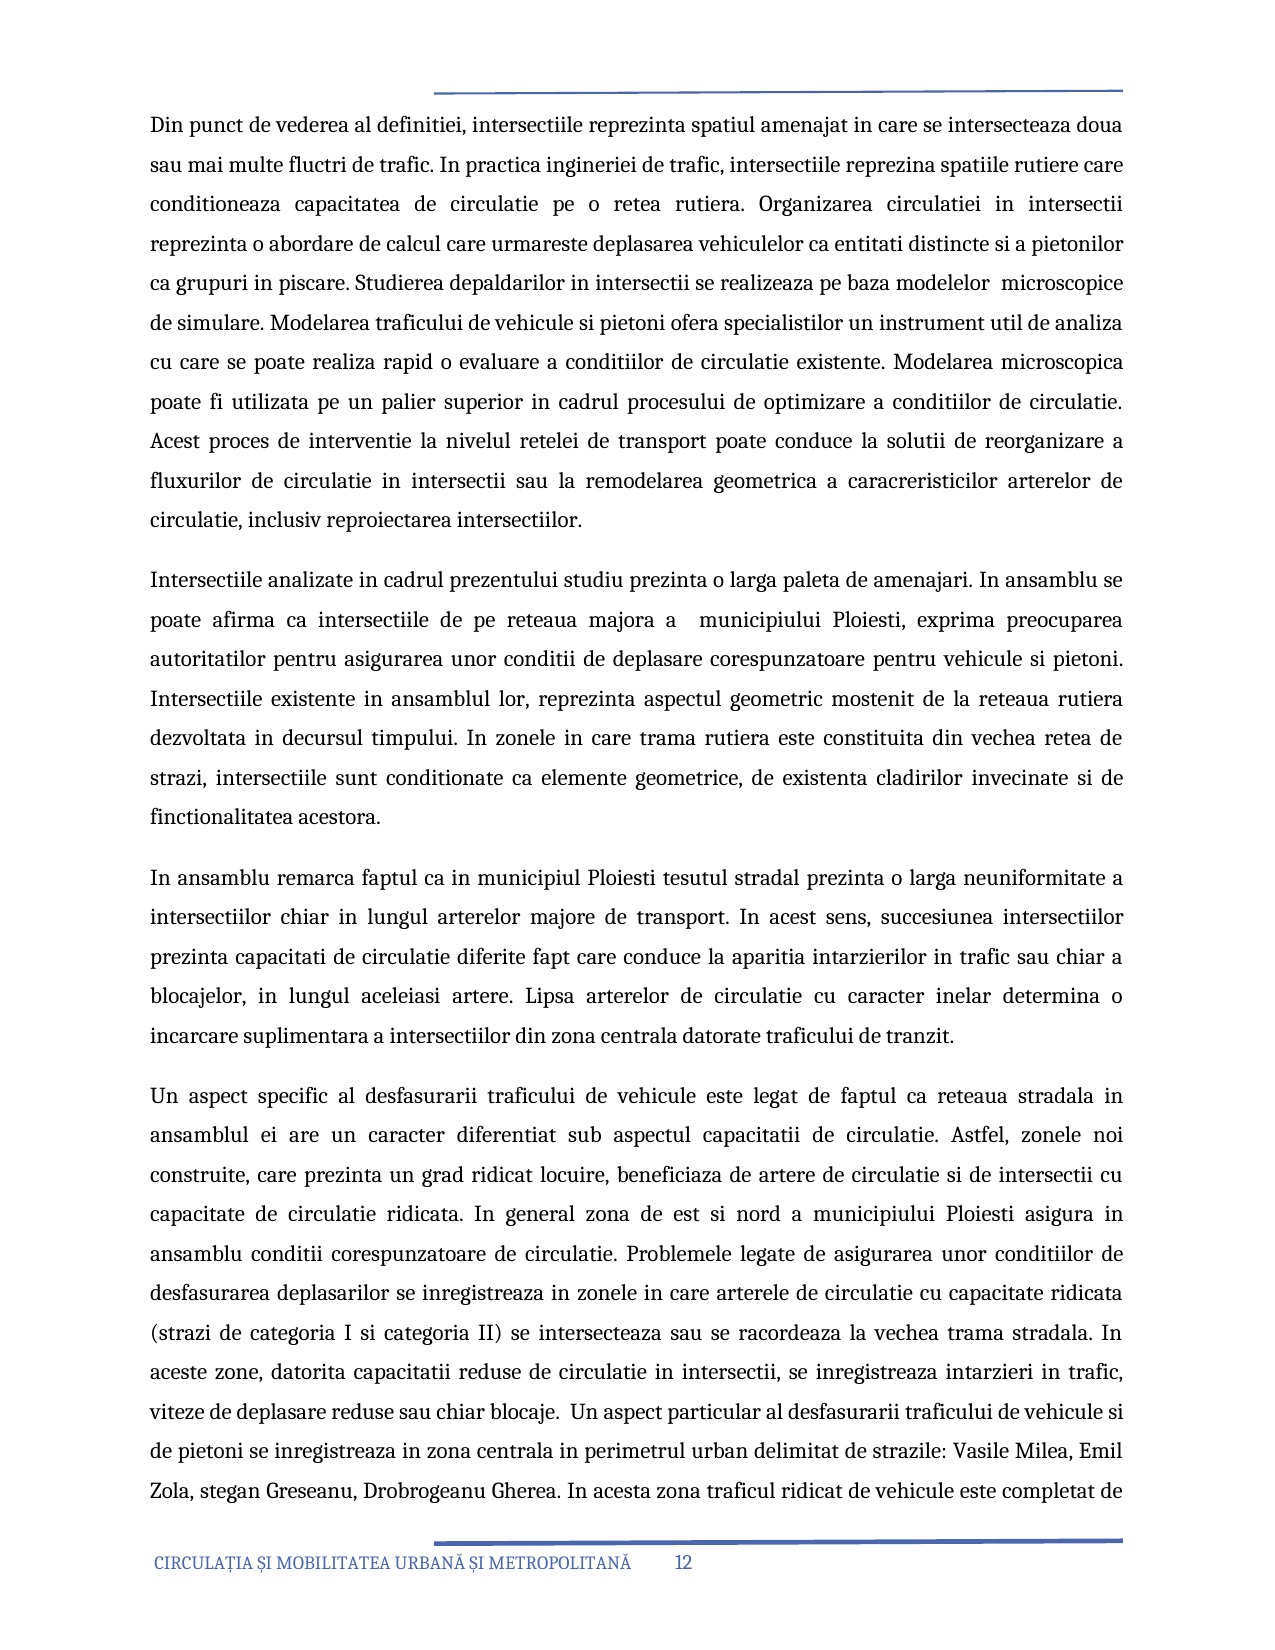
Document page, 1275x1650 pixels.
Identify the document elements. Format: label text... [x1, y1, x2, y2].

text Intersectiile analizate in cadrul prezentului studiu prezinta o larga paleta de amenajari. In ansamblu se poate afirma ca intersectiile de pe reteaua majora a municipiului Ploiesti, exprima preocuparea autoritatilor pentru asigurarea unor conditii de deplasare corespunzatoare pentru vehicule si pietoni. Intersectiile existente in ansamblul lor, reprezinta aspectul geometric mostenit de la reteaua rutiera dezvoltata in decursul timpului. In zonele in care trama rutiera este constituita din vechea retea de strazi, intersectiile sunt conditionate ca elemente geometrice, de existenta cladirilor invecinate si de finctionalitatea acestora. [150, 567, 1125, 831]
text Din punct de vederea al definitiei, intersectiile reprezinta spatiul amenajat in care se intersecteaza doua sau mai multe fluctri de trafic. In practica ingineriei de trafic, intersectiile reprezina spatiile rutiere care conditioneaza capacitatea de circulatie pe o retea rutiera. Organizarea circulatiei in intersectii reprezinta o abordare de calcul care urmareste deplasarea vehiculelor ca entitati distincte si a pietonilor ca grupuri in piscare. Studierea depaldarilor in intersectii se realizeaza pe baza modelelor microscopice de simulare. Modelarea traficului de vehicule si pietoni ofera specialistilor un instrument util de analiza cu care se poate realiza rapid o evaluare a conditiilor de circulatie existente. Modelarea microscopica poate fi utilizata pe un palier superior in cadrul procesului de optimizare a conditiilor de circulatie. Acest proces de interventie la nivelul retelei de transport poate conduce la solutii de reorganizare a fluxurilor de circulatie in intersectii sau la remodelarea geometrica a caracreristicilor arterelor de circulatie, inclusiv reproiectarea intersectiilor. [150, 112, 1125, 533]
text In ansamblu remarca faptul ca in municipiul Ploiesti tesutul stradal prezinta o larga neuniformitate a intersectiilor chiar in lungul arterelor majore de transport. In acest sens, succesiunea intersectiilor prezinta capacitati de circulatie diferite fapt care conduce la aparitia intarzierilor in trafic sau chiar a blocajelor, in lungul aceleiasi artere. Lipsa arterelor de circulatie cu caracter inelar determina o incarcare suplimentara a intersectiilor din zona centrala datorate traficului de tranzit. [150, 864, 1125, 1049]
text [150, 1083, 1125, 1504]
